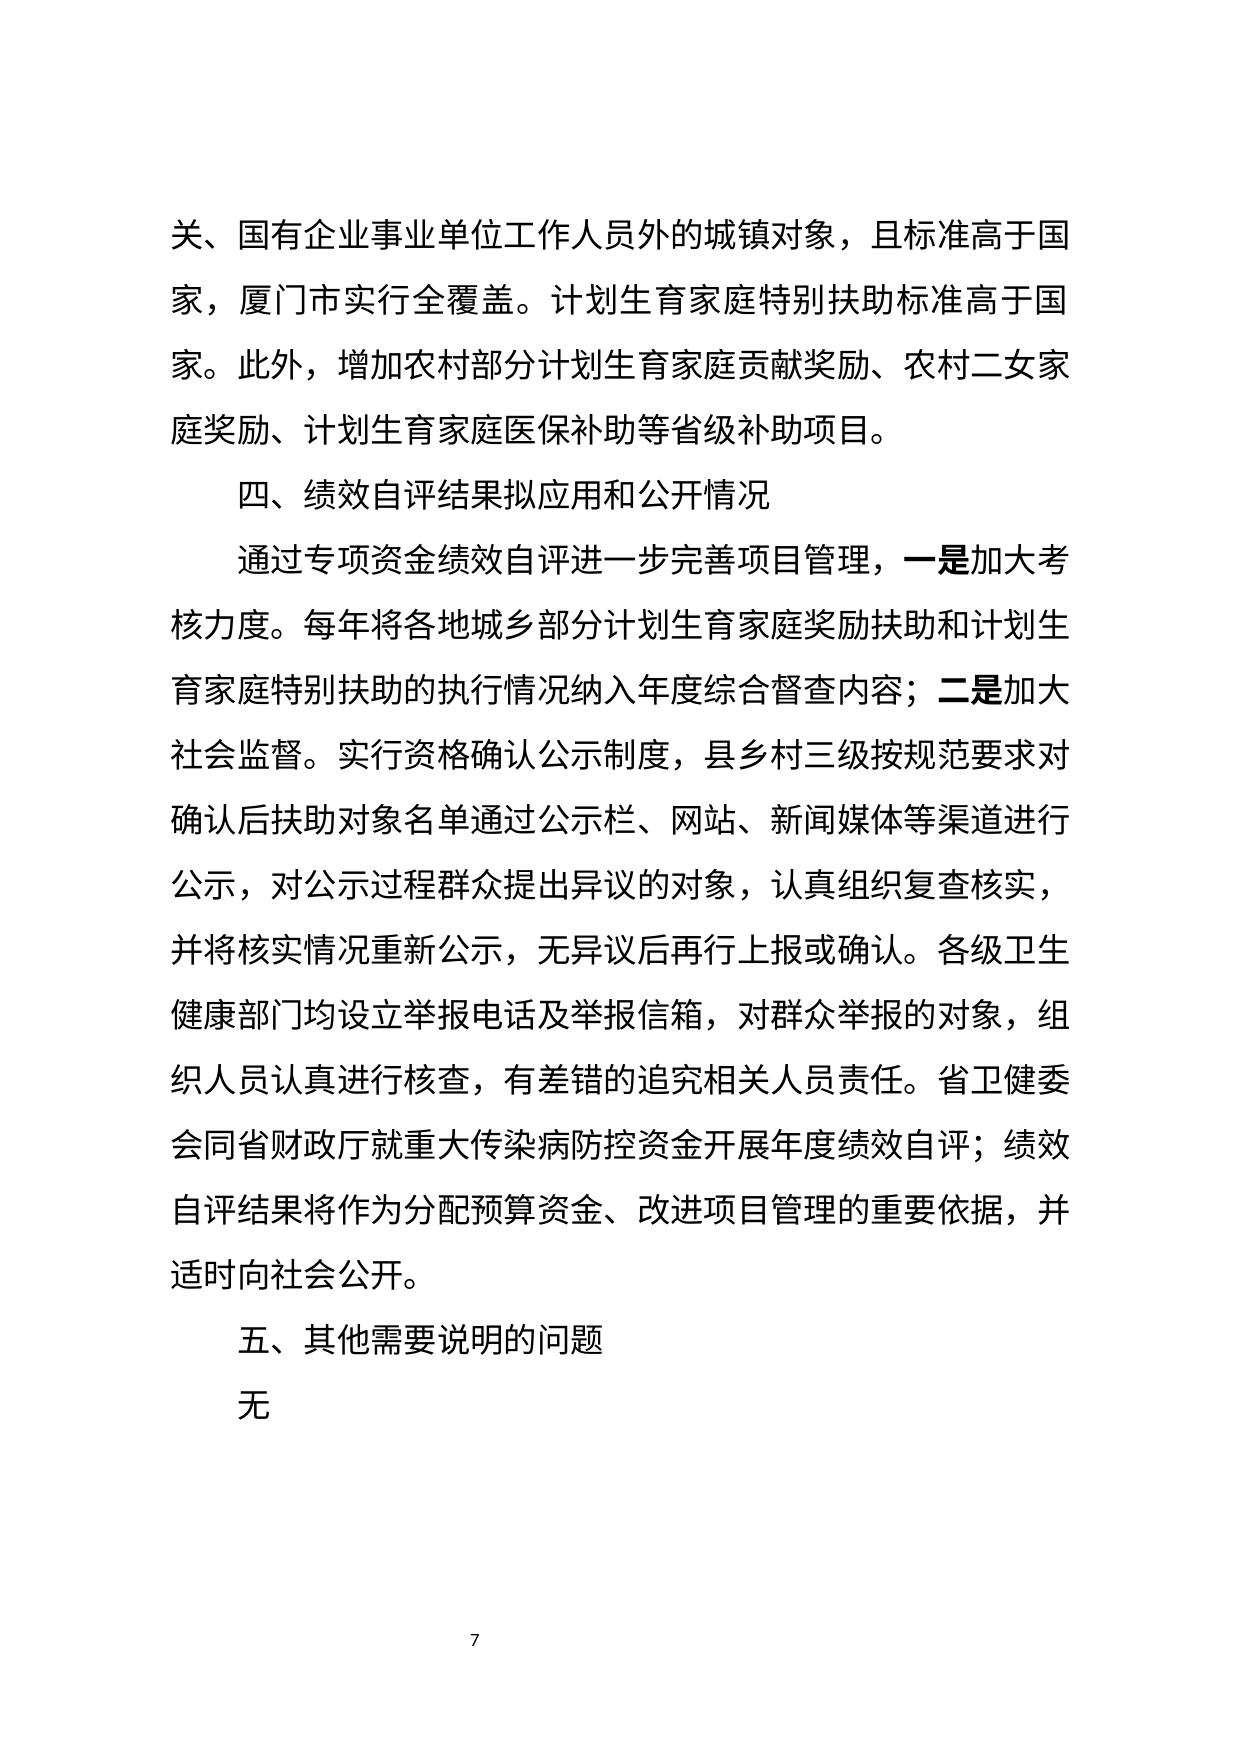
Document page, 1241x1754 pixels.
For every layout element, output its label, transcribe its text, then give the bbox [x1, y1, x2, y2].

list 五、其他需要说明的问题 [170, 1305, 1070, 1370]
list 通过专项资金绩效自评进一步完善项目管理，一是加大考核力度。每年将各地城乡部分计划生育家庭奖励扶助和计划生育家庭特别扶助的执行情况纳入年度综合督查内容；二是加大社会监督。实行资格确认公示制度，县乡村三级按规范要求对确认后扶助对象名单通过公示栏、网站、新闻媒体等渠道进行公示，对公示过程群众提出异议的对象，认真组织复查核实，并将核实情况重新公示，无异议后再行上报或确认。各级卫生健康部门均设立举报电话及举报信箱，对群众举报的对象，组织人员认真进行核查，有差错的追究相关人员责任。省卫健委会同省财政厅就重大传染病防控资金开展年度绩效自评；绩效自评结果将作为分配预算资金、改进项目管理的重要依据，并适时向社会公开。 [170, 525, 1070, 1305]
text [170, 200, 1070, 460]
text 四、绩效自评结果拟应用和公开情况 [170, 460, 1070, 525]
list 无 [170, 1370, 1070, 1500]
